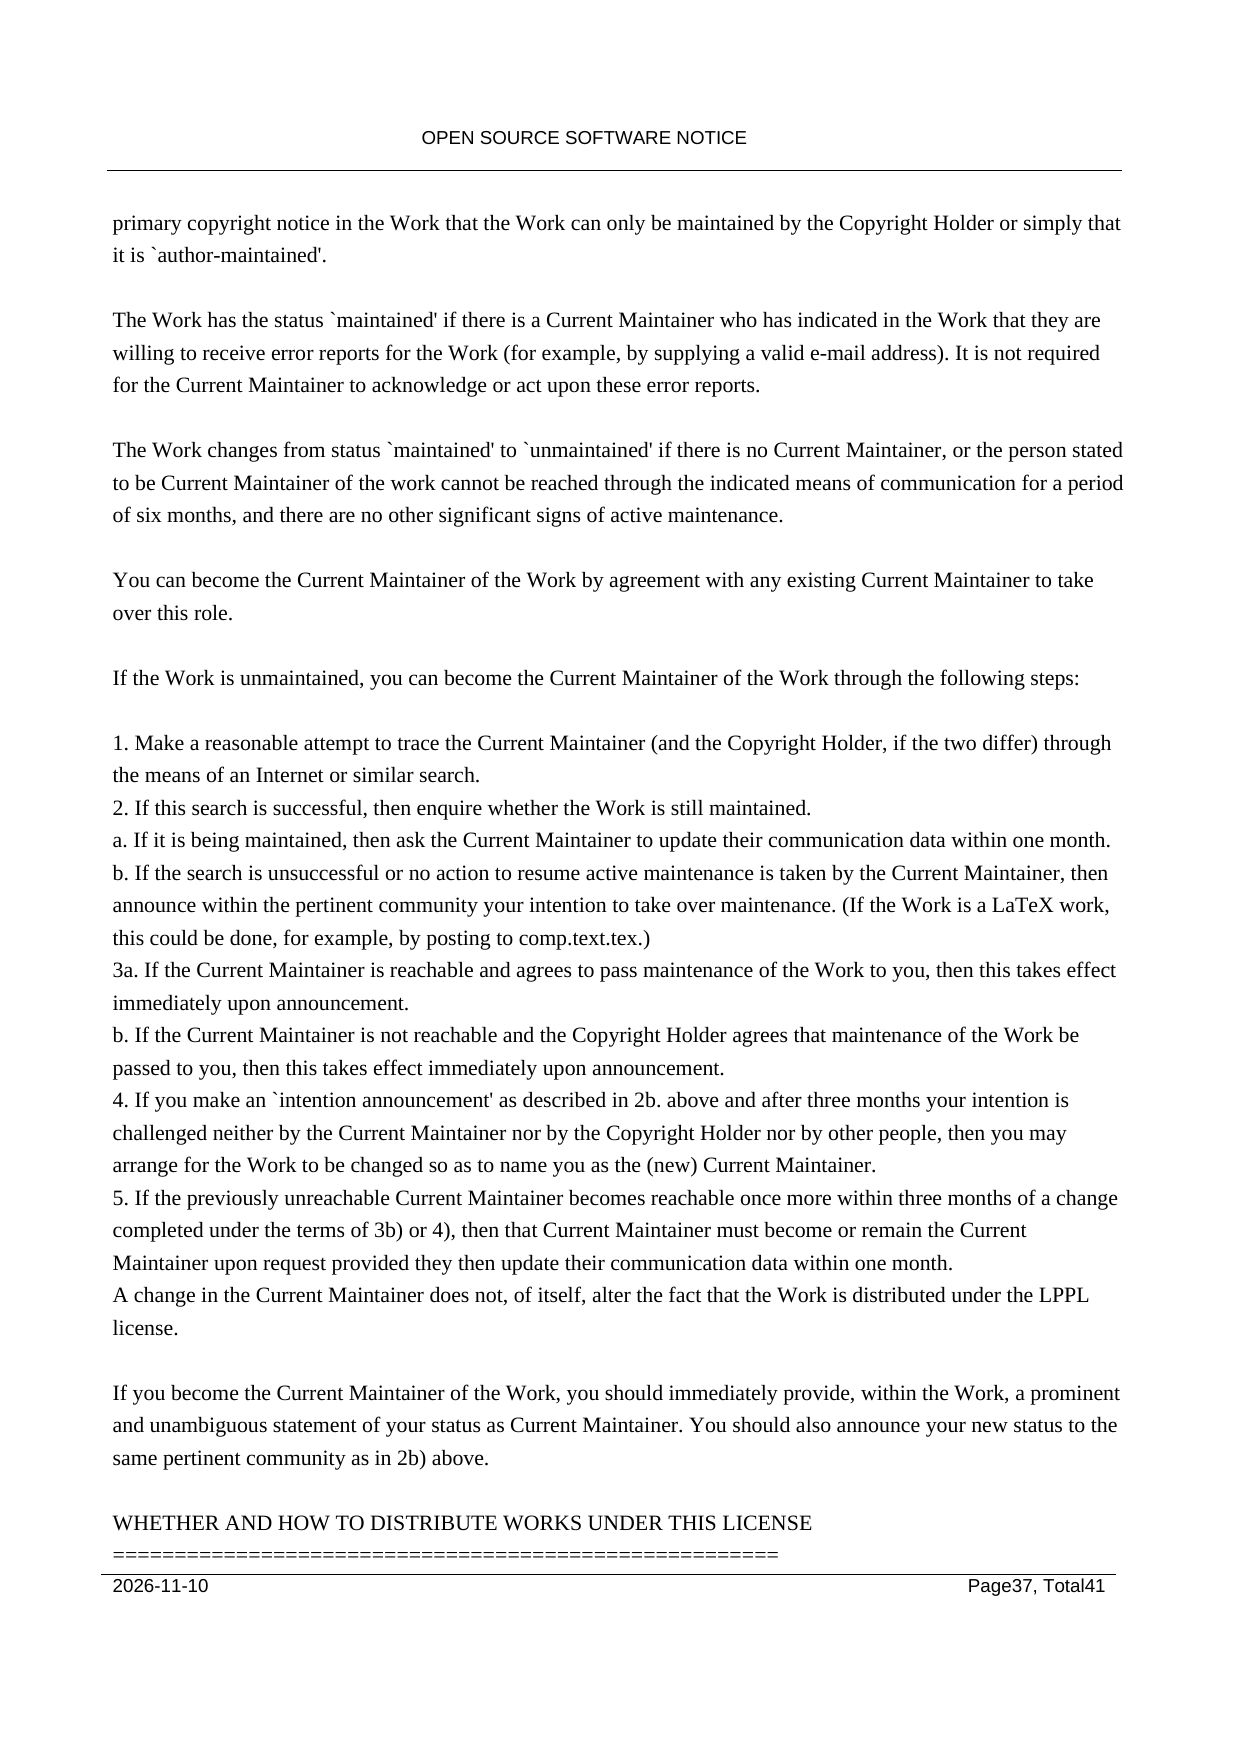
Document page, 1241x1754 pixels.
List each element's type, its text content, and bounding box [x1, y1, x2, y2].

text 1. Make a reasonable attempt to trace the Current Maintainer (and the Copyright Holder, if the two differ) through the means of an Internet or similar search. [112, 726, 1128, 791]
text The Work has the status `maintained' if there is a Current Maintainer who has indicated in the Work that they are willing to receive error reports for the Work (for example, by supplying a valid e-mail address). It is not required for the Current Maintainer to acknowledge or act upon these error reports. [112, 304, 1128, 401]
text 2. If this search is successful, then enquire whether the Work is still maintained. [112, 791, 1128, 824]
text 5. If the previously unreachable Current Maintainer becomes reachable once more within three months of a change completed under the terms of 3b) or 4), then that Current Maintainer must become or remain the Current Maintainer upon request provided they then update their communication data within one month. [112, 1181, 1128, 1279]
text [112, 206, 1128, 271]
text If the Work is unmaintained, you can become the Current Maintainer of the Work through the following steps: [112, 661, 1128, 694]
text 3a. If the Current Maintainer is reachable and agrees to pass maintenance of the Work to you, then this takes effect immediately upon announcement. [112, 954, 1128, 1019]
text WHETHER AND HOW TO DISTRIBUTE WORKS UNDER THIS LICENSE [112, 1506, 1128, 1539]
text The Work changes from status `maintained' to `unmaintained' if there is no Current Maintainer, or the person stated to be Current Maintainer of the work cannot be reached through the indicated means of communication for a period of six months, and there are no other significant signs of active maintenance. [112, 434, 1128, 531]
text a. If it is being maintained, then ask the Current Maintainer to update their communication data within one month. [112, 824, 1128, 856]
text b. If the Current Maintainer is not reachable and the Copyright Holder agrees that maintenance of the Work be passed to you, then this takes effect immediately upon announcement. [112, 1019, 1128, 1084]
text 4. If you make an `intention announcement' as described in 2b. above and after three months your intention is challenged neither by the Current Maintainer nor by the Copyright Holder nor by other people, then you may arrange for the Work to be changed so as to name you as the (new) Current Maintainer. [112, 1084, 1128, 1181]
text ====================================================== [112, 1539, 1128, 1571]
text A change in the Current Maintainer does not, of itself, alter the fact that the Work is distributed under the LPPL license. [112, 1279, 1128, 1344]
text You can become the Current Maintainer of the Work by agreement with any existing Current Maintainer to take over this role. [112, 564, 1128, 629]
text If you become the Current Maintainer of the Work, you should immediately provide, within the Work, a prominent and unambiguous statement of your status as Current Maintainer. You should also announce your new status to the same pertinent community as in 2b) above. [112, 1376, 1128, 1474]
text b. If the search is unsuccessful or no action to resume active maintenance is taken by the Current Maintainer, then announce within the pertinent community your intention to take over maintenance. (If the Work is a LaTeX work, this could be done, for example, by posting to comp.text.tex.) [112, 856, 1128, 954]
